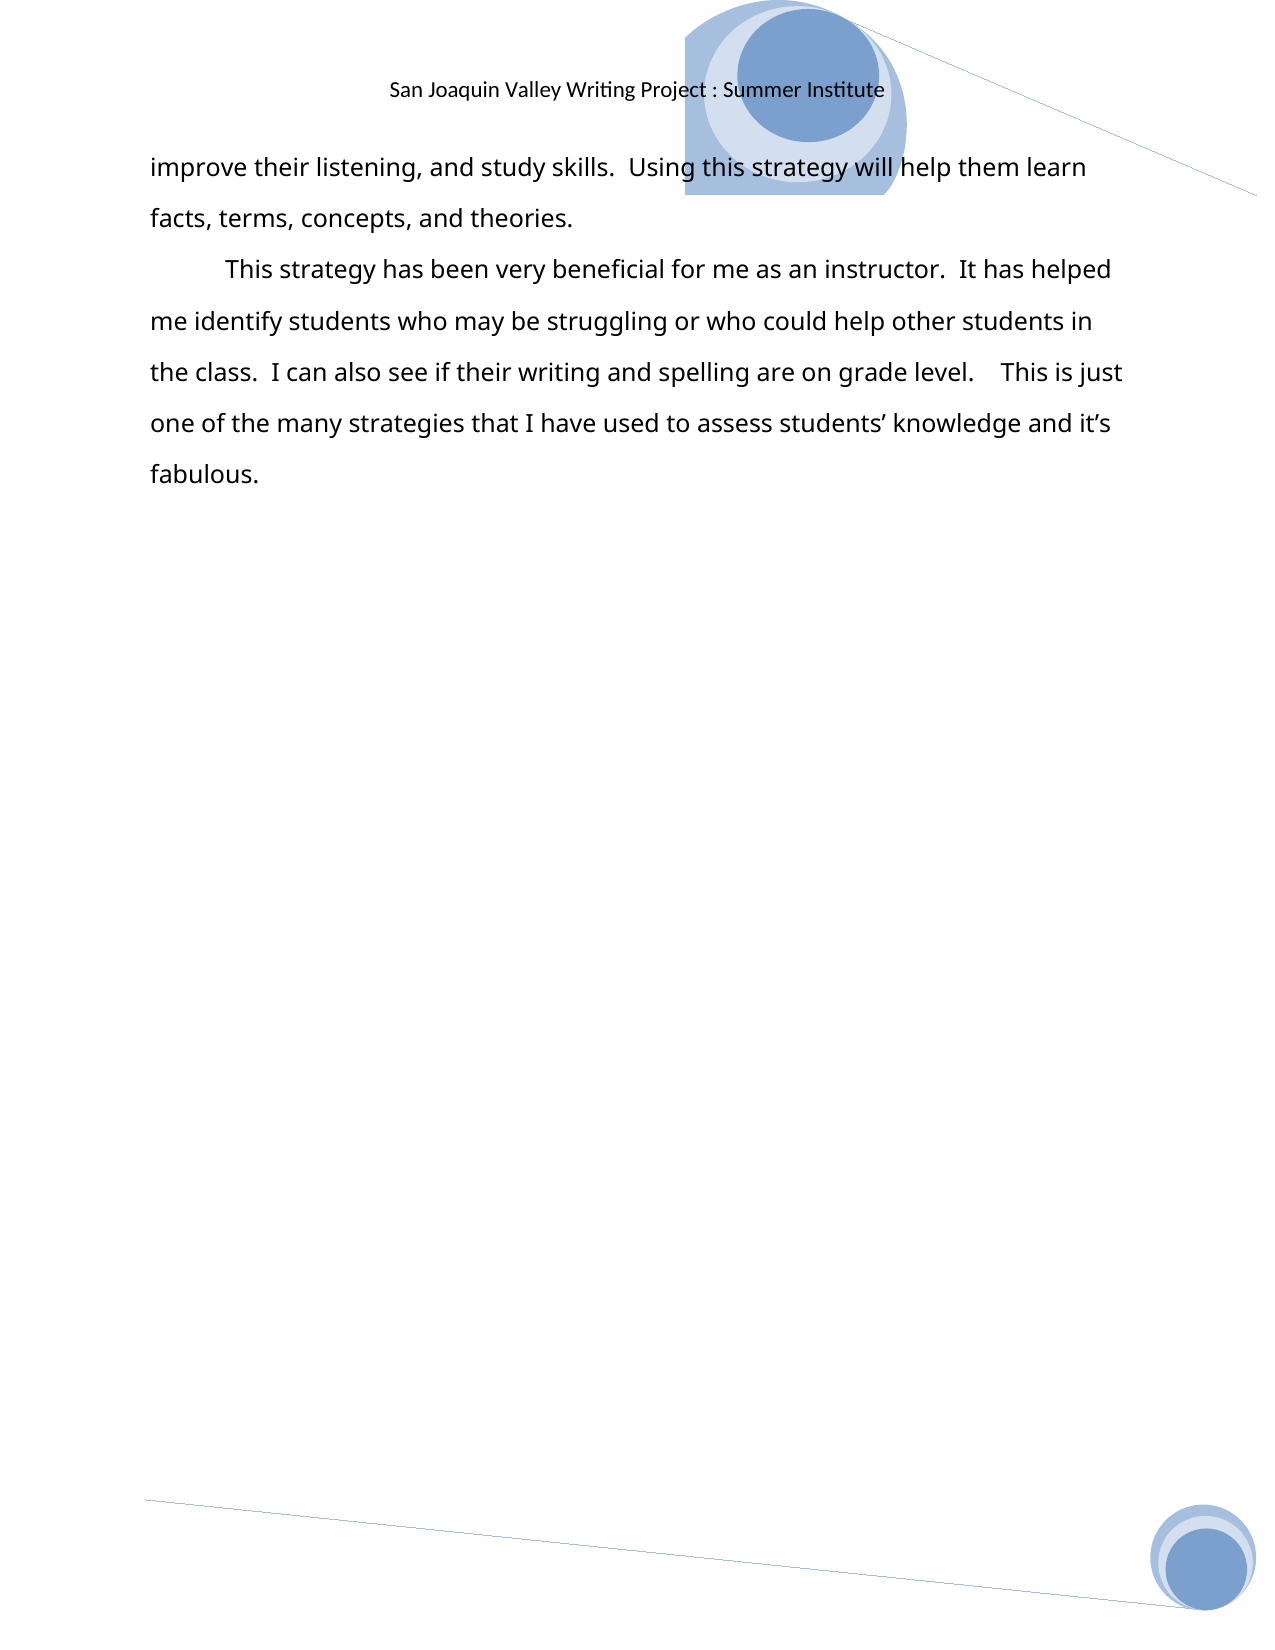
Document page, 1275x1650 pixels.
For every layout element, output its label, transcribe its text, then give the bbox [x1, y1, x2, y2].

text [150, 150, 1125, 235]
text This strategy has been very beneficial for me as an instructor. It has helped me identify students who may be struggling or who could help other students in the class. I can also see if their writing and spelling are on grade level. This is just one of the many strategies that I have used to assess students’ knowledge and it’s fabulous. [150, 252, 1125, 490]
